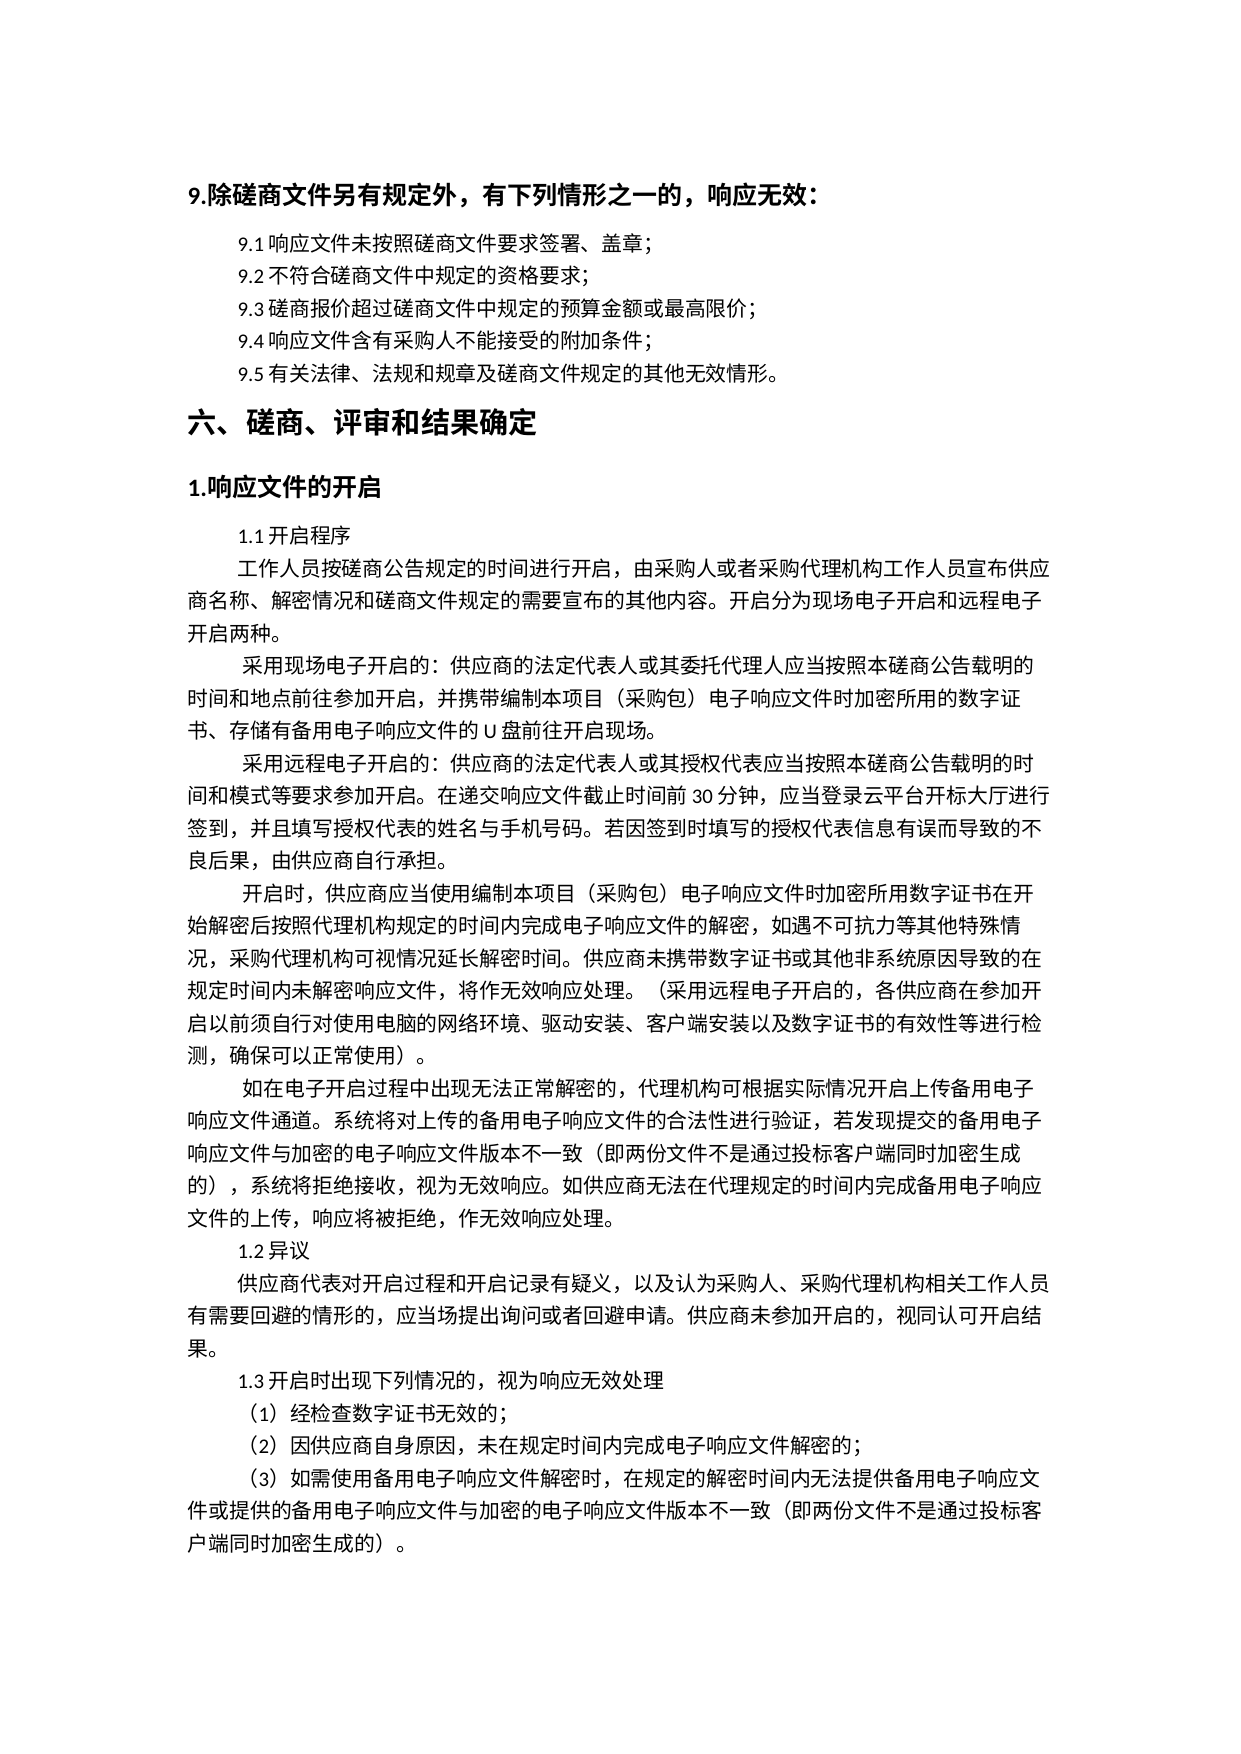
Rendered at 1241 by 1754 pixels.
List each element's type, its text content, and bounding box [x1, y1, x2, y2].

text 1.2异议 [187, 1234, 1053, 1267]
text 9.3磋商报价超过磋商文件中规定的预算金额或最高限价； [187, 292, 1053, 324]
text 开启时，供应商应当使用编制本项目（采购包）电子响应文件时加密所用数字证书在开始解密后按照代理机构规定的时间内完成电子响应文件的解密，如遇不可抗力等其他特殊情况，采购代理机构可视情况延长解密时间。供应商未携带数字证书或其他非系统原因导致的在规定时间内未解密响应文件，将作无效响应处理。（采用远程电子开启的，各供应商在参加开启以前须自行对使用电脑的网络环境、驱动安装、客户端安装以及数字证书的有效性等进行检测，确保可以正常使用）。 [187, 877, 1053, 1072]
text 如在电子开启过程中出现无法正常解密的，代理机构可根据实际情况开启上传备用电子响应文件通道。系统将对上传的备用电子响应文件的合法性进行验证，若发现提交的备用电子响应文件与加密的电子响应文件版本不一致（即两份文件不是通过投标客户端同时加密生成的），系统将拒绝接收，视为无效响应。如供应商无法在代理规定的时间内完成备用电子响应文件的上传，响应将被拒绝，作无效响应处理。 [187, 1072, 1053, 1234]
text 9.2不符合磋商文件中规定的资格要求； [187, 259, 1053, 292]
text 工作人员按磋商公告规定的时间进行开启，由采购人或者采购代理机构工作人员宣布供应商名称、解密情况和磋商文件规定的需要宣布的其他内容。开启分为现场电子开启和远程电子开启两种。 [187, 552, 1053, 649]
text 六、磋商、评审和结果确定 [187, 389, 1053, 454]
text 1.3开启时出现下列情况的，视为响应无效处理 [187, 1364, 1053, 1397]
text 采用现场电子开启的：供应商的法定代表人或其委托代理人应当按照本磋商公告载明的时间和地点前往参加开启，并携带编制本项目（采购包）电子响应文件时加密所用的数字证书、存储有备用电子响应文件的U盘前往开启现场。 [187, 649, 1053, 747]
text （3）如需使用备用电子响应文件解密时，在规定的解密时间内无法提供备用电子响应文件或提供的备用电子响应文件与加密的电子响应文件版本不一致（即两份文件不是通过投标客户端同时加密生成的）。 [187, 1462, 1053, 1559]
text 9.1响应文件未按照磋商文件要求签署、盖章； [187, 227, 1053, 259]
text 1.1开启程序 [187, 519, 1053, 552]
text 9.4响应文件含有采购人不能接受的附加条件； [187, 324, 1053, 357]
text （1）经检查数字证书无效的； [187, 1397, 1053, 1429]
text 9.除磋商文件另有规定外，有下列情形之一的，响应无效： [187, 162, 1053, 227]
text 1.响应文件的开启 [187, 454, 1053, 519]
text 采用远程电子开启的：供应商的法定代表人或其授权代表应当按照本磋商公告载明的时间和模式等要求参加开启。在递交响应文件截止时间前30分钟，应当登录云平台开标大厅进行签到，并且填写授权代表的姓名与手机号码。若因签到时填写的授权代表信息有误而导致的不良后果，由供应商自行承担。 [187, 747, 1053, 877]
text （2）因供应商自身原因，未在规定时间内完成电子响应文件解密的； [187, 1429, 1053, 1462]
text 供应商代表对开启过程和开启记录有疑义，以及认为采购人、采购代理机构相关工作人员有需要回避的情形的，应当场提出询问或者回避申请。供应商未参加开启的，视同认可开启结果。 [187, 1267, 1053, 1364]
text 9.5有关法律、法规和规章及磋商文件规定的其他无效情形。 [187, 357, 1053, 389]
